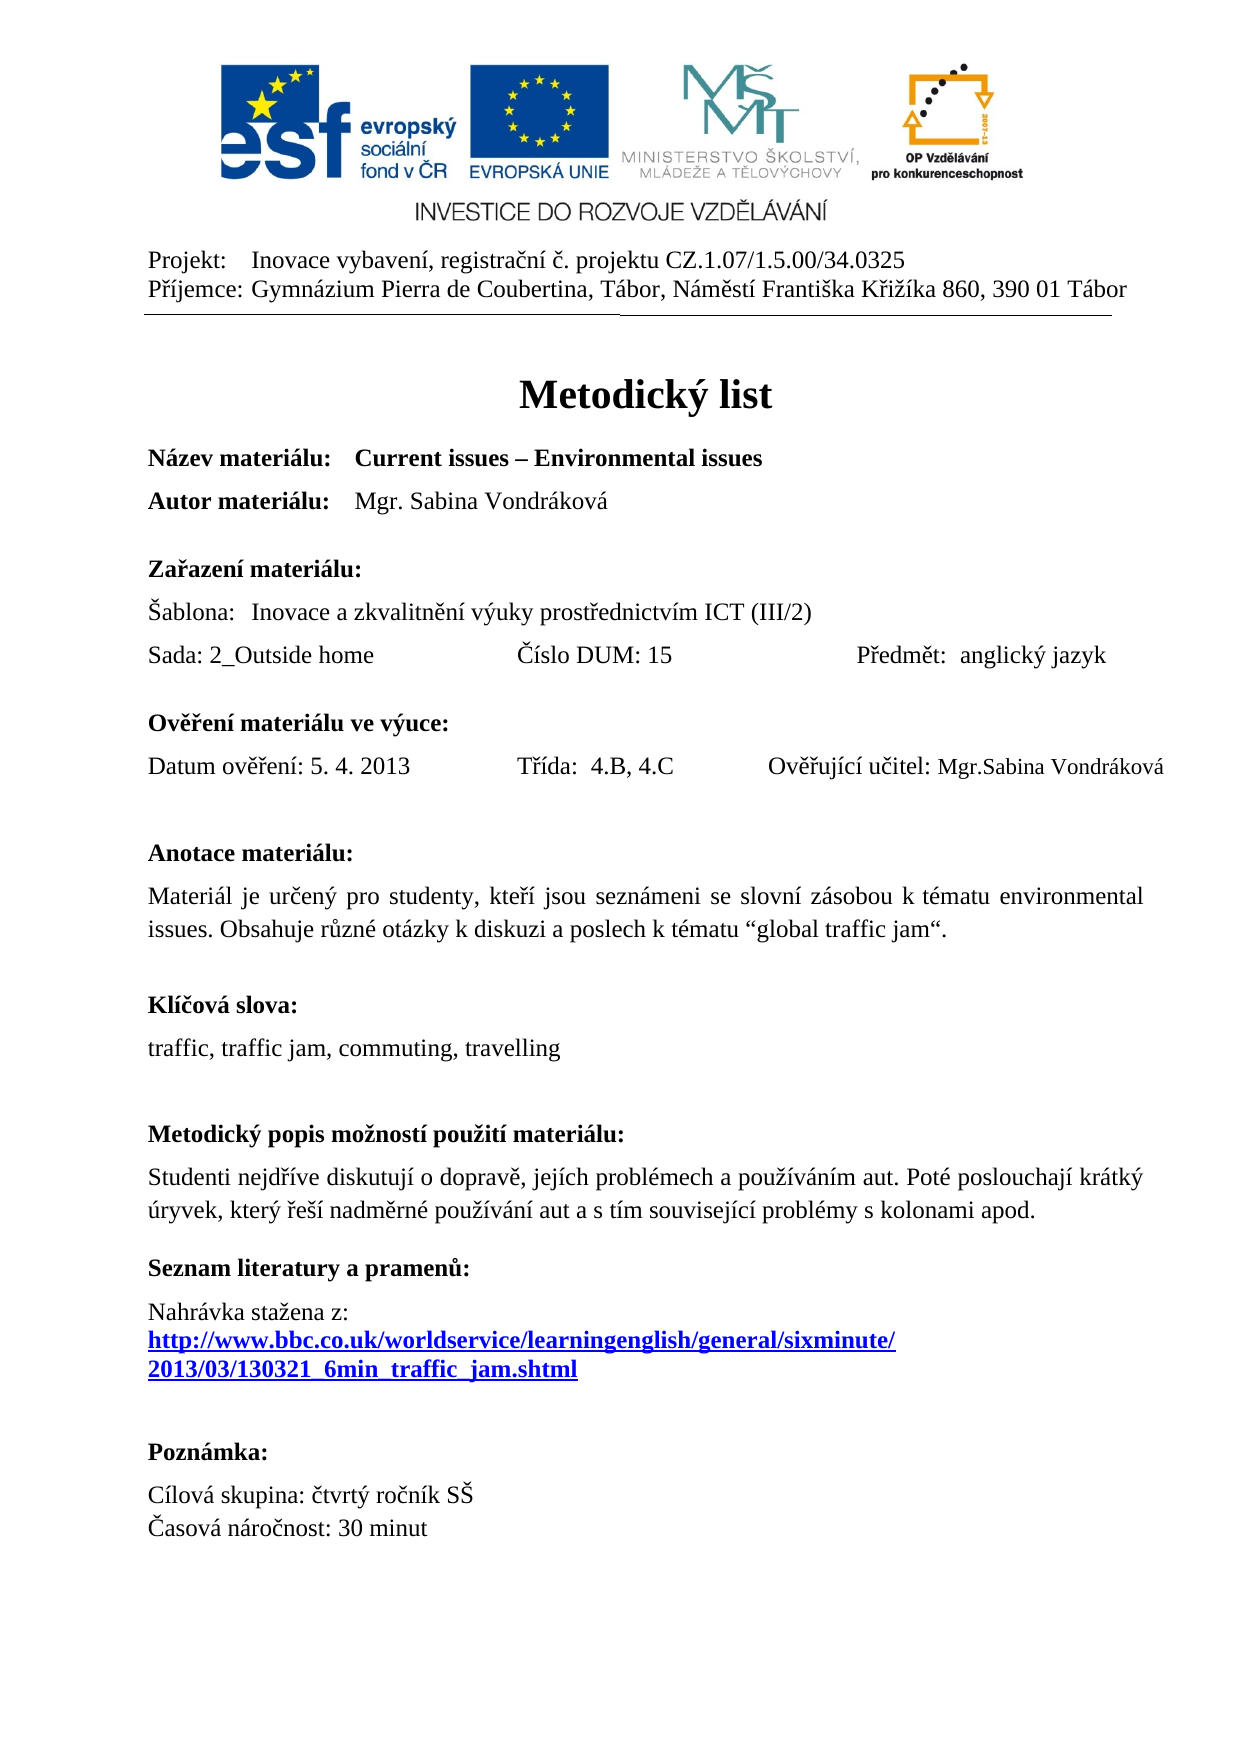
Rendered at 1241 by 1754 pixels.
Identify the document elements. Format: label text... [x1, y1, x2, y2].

text Poznámka: [148, 1437, 1144, 1465]
text Zařazení materiálu: [148, 554, 1144, 583]
text Klíčová slova: [148, 990, 1144, 1019]
text Studenti nejdříve diskutují o dopravě, jejích problémech a používáním aut. Poté poslouchají krátký úryvek, který řeší nadměrné používání aut a s tím související problémy s kolonami apod. [148, 1162, 1144, 1224]
text Metodický list [148, 370, 1144, 418]
text Autor materiálu: Mgr. Sabina Vondráková [148, 486, 1144, 514]
text Metodický popis možností použití materiálu: [148, 1119, 1144, 1148]
text Seznam literatury a pramenů: [148, 1253, 1144, 1282]
text Sada: 2_Outside home Číslo DUM: 15 Předmět: anglický jazyk [148, 640, 1144, 669]
text Ověření materiálu ve výuce: [148, 708, 1144, 737]
text traffic, traffic jam, commuting, travelling [148, 1033, 1144, 1062]
text Časová náročnost: 30 minut [148, 1513, 1144, 1541]
text Anotace materiálu: [148, 838, 1144, 866]
text Cílová skupina: čtvrtý ročník SŠ [148, 1480, 1144, 1508]
text Datum ověření: 5. 4. 2013 Třída: 4.B, 4.C Ověřující učitel: Mgr.Sabina Vondráková [148, 751, 1166, 780]
text Šablona: Inovace a zkvalitnění výuky prostřednictvím ICT (III/2) [148, 597, 1144, 626]
text http://www.bbc.co.uk/worldservice/learningenglish/general/sixminute/2013/03/130321_6min_traffic_jam.shtml [148, 1325, 1144, 1383]
text Název materiálu: Current issues – Environmental issues [148, 443, 1144, 471]
text Nahrávka stažena z: [148, 1297, 1144, 1325]
text Materiál je určený pro studenty, kteří jsou seznámeni se slovní zásobou k tématu environmental issues. Obsahuje různé otázky k diskuzi a poslech k tématu “global traffic jam“. [148, 881, 1144, 942]
picture [217, 62, 1029, 224]
